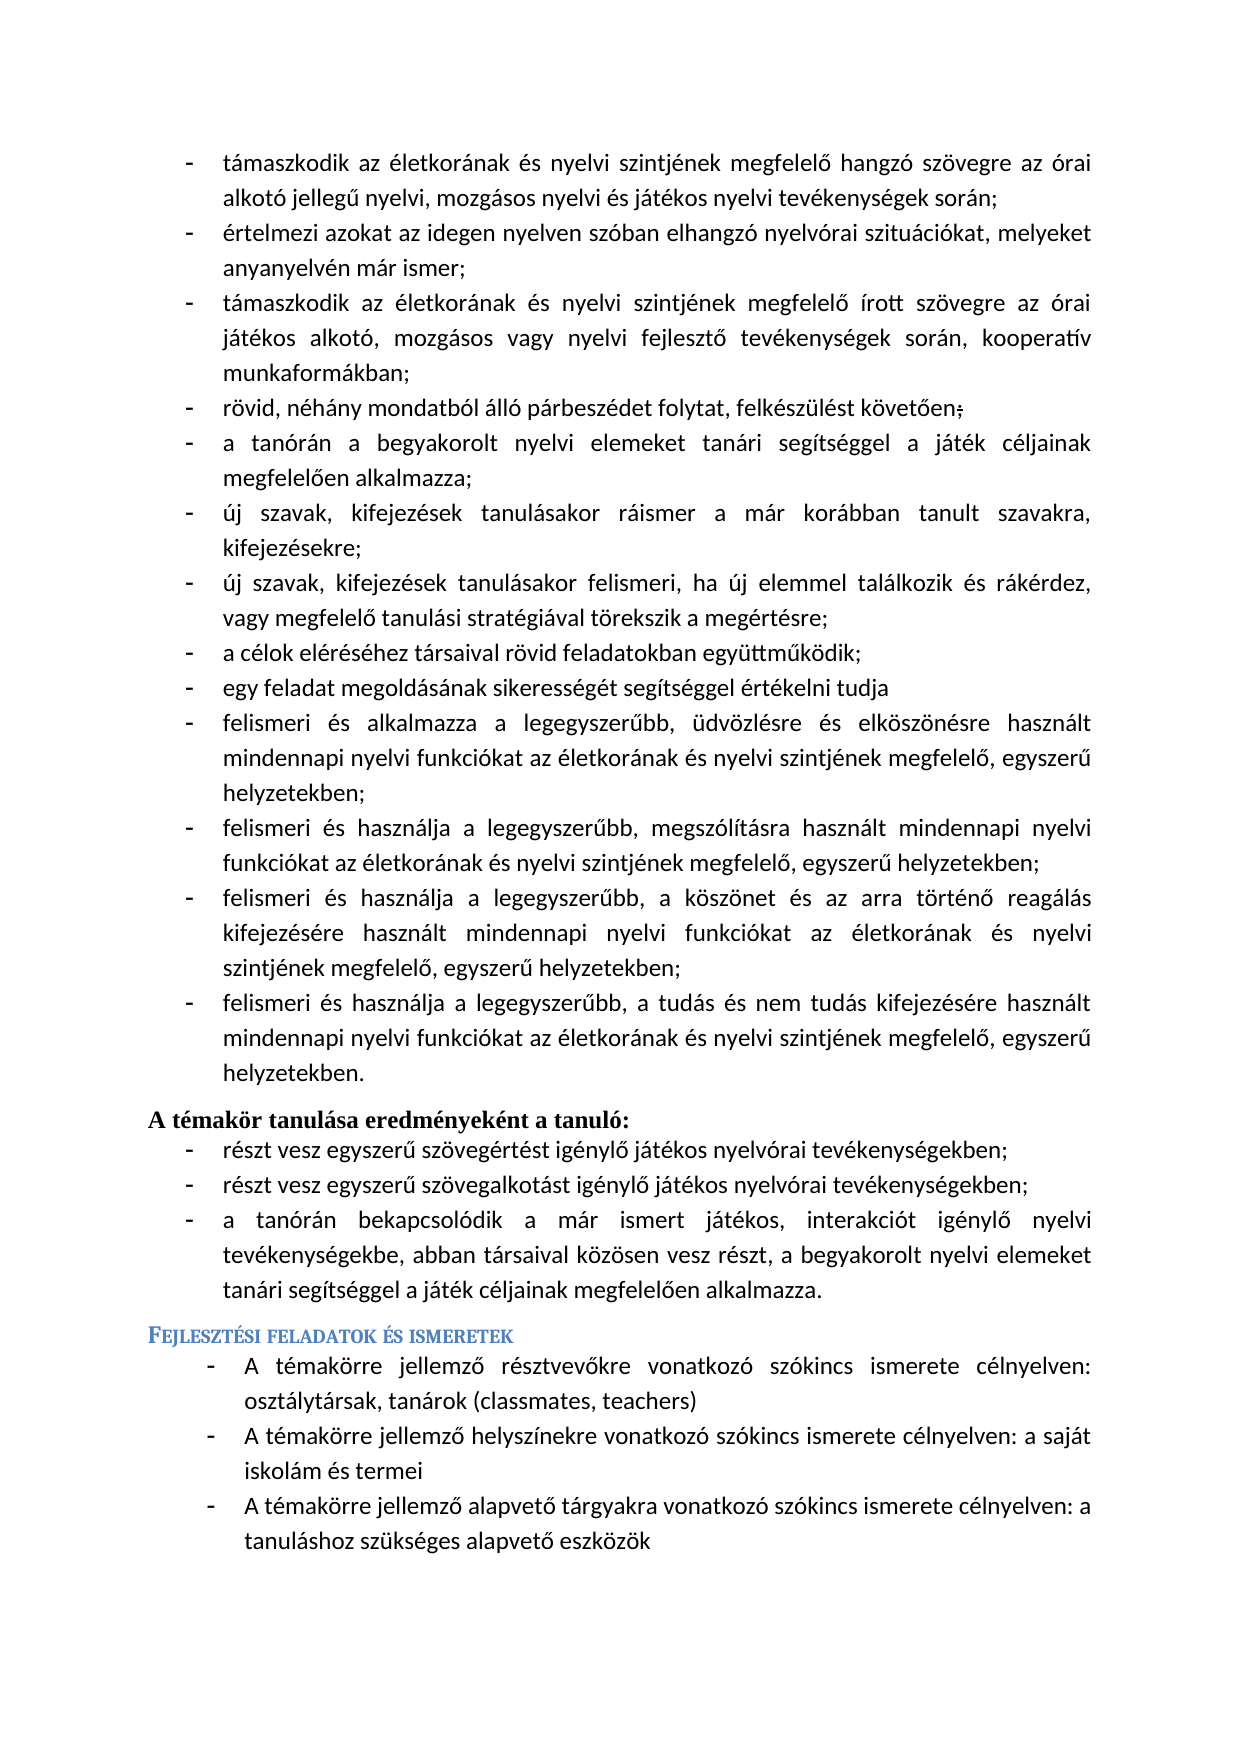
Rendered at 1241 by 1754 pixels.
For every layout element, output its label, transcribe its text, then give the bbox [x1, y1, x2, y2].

list a tanórán bekapcsolódik a már ismert játékos, interakciót igénylő nyelvi tevékenységekbe, abban társaival közösen vesz részt, a begyakorolt nyelvi elemeket tanári segítséggel a játék céljainak megfelelően alkalmazza. [185, 1204, 1093, 1304]
text A témakör tanulása eredményeként a tanuló: [148, 1105, 1093, 1134]
list A témakörre jellemző alapvető tárgyakra vonatkozó szókincs ismerete célnyelven: a tanuláshoz szükséges alapvető eszközök [207, 1490, 1093, 1556]
list új szavak, kifejezések tanulásakor felismeri, ha új elemmel találkozik és rákérdez, vagy megfelelő tanulási stratégiával törekszik a megértésre; [185, 568, 1093, 633]
text Fejlesztési feladatok és ismeretek [148, 1321, 1093, 1350]
list A témakörre jellemző résztvevőkre vonatkozó szókincs ismerete célnyelven: osztálytársak, tanárok (classmates, teachers) [207, 1350, 1093, 1416]
list rövid, néhány mondatból álló párbeszédet folytat, felkészülést követően; [185, 393, 1093, 423]
list felismeri és használja a legegyszerűbb, megszólításra használt mindennapi nyelvi funkciókat az életkorának és nyelvi szintjének megfelelő, egyszerű helyzetekben; [185, 813, 1093, 878]
list felismeri és alkalmazza a legegyszerűbb, üdvözlésre és elköszönésre használt mindennapi nyelvi funkciókat az életkorának és nyelvi szintjének megfelelő, egyszerű helyzetekben; [185, 708, 1093, 808]
list részt vesz egyszerű szövegértést igénylő játékos nyelvórai tevékenységekben; [185, 1134, 1093, 1164]
list a tanórán a begyakorolt nyelvi elemeket tanári segítséggel a játék céljainak megfelelően alkalmazza; [185, 428, 1093, 493]
list értelmezi azokat az idegen nyelven szóban elhangzó nyelvórai szituációkat, melyeket anyanyelvén már ismer; [185, 218, 1093, 283]
list új szavak, kifejezések tanulásakor ráismer a már korábban tanult szavakra, kifejezésekre; [185, 498, 1093, 563]
list támaszkodik az életkorának és nyelvi szintjének megfelelő írott szövegre az órai játékos alkotó, mozgásos vagy nyelvi fejlesztő tevékenységek során, kooperatív munkaformákban; [185, 288, 1093, 388]
list részt vesz egyszerű szövegalkotást igénylő játékos nyelvórai tevékenységekben; [185, 1169, 1093, 1199]
list felismeri és használja a legegyszerűbb, a köszönet és az arra történő reagálás kifejezésére használt mindennapi nyelvi funkciókat az életkorának és nyelvi szintjének megfelelő, egyszerű helyzetekben; [185, 883, 1093, 983]
list támaszkodik az életkorának és nyelvi szintjének megfelelő hangzó szövegre az órai alkotó jellegű nyelvi, mozgásos nyelvi és játékos nyelvi tevékenységek során; [185, 148, 1093, 213]
list A témakörre jellemző helyszínekre vonatkozó szókincs ismerete célnyelven: a saját iskolám és termei [207, 1420, 1093, 1486]
list egy feladat megoldásának sikerességét segítséggel értékelni tudja [185, 673, 1093, 703]
list felismeri és használja a legegyszerűbb, a tudás és nem tudás kifejezésére használt mindennapi nyelvi funkciókat az életkorának és nyelvi szintjének megfelelő, egyszerű helyzetekben. [185, 988, 1093, 1088]
list a célok eléréséhez társaival rövid feladatokban együttműködik; [185, 638, 1093, 668]
